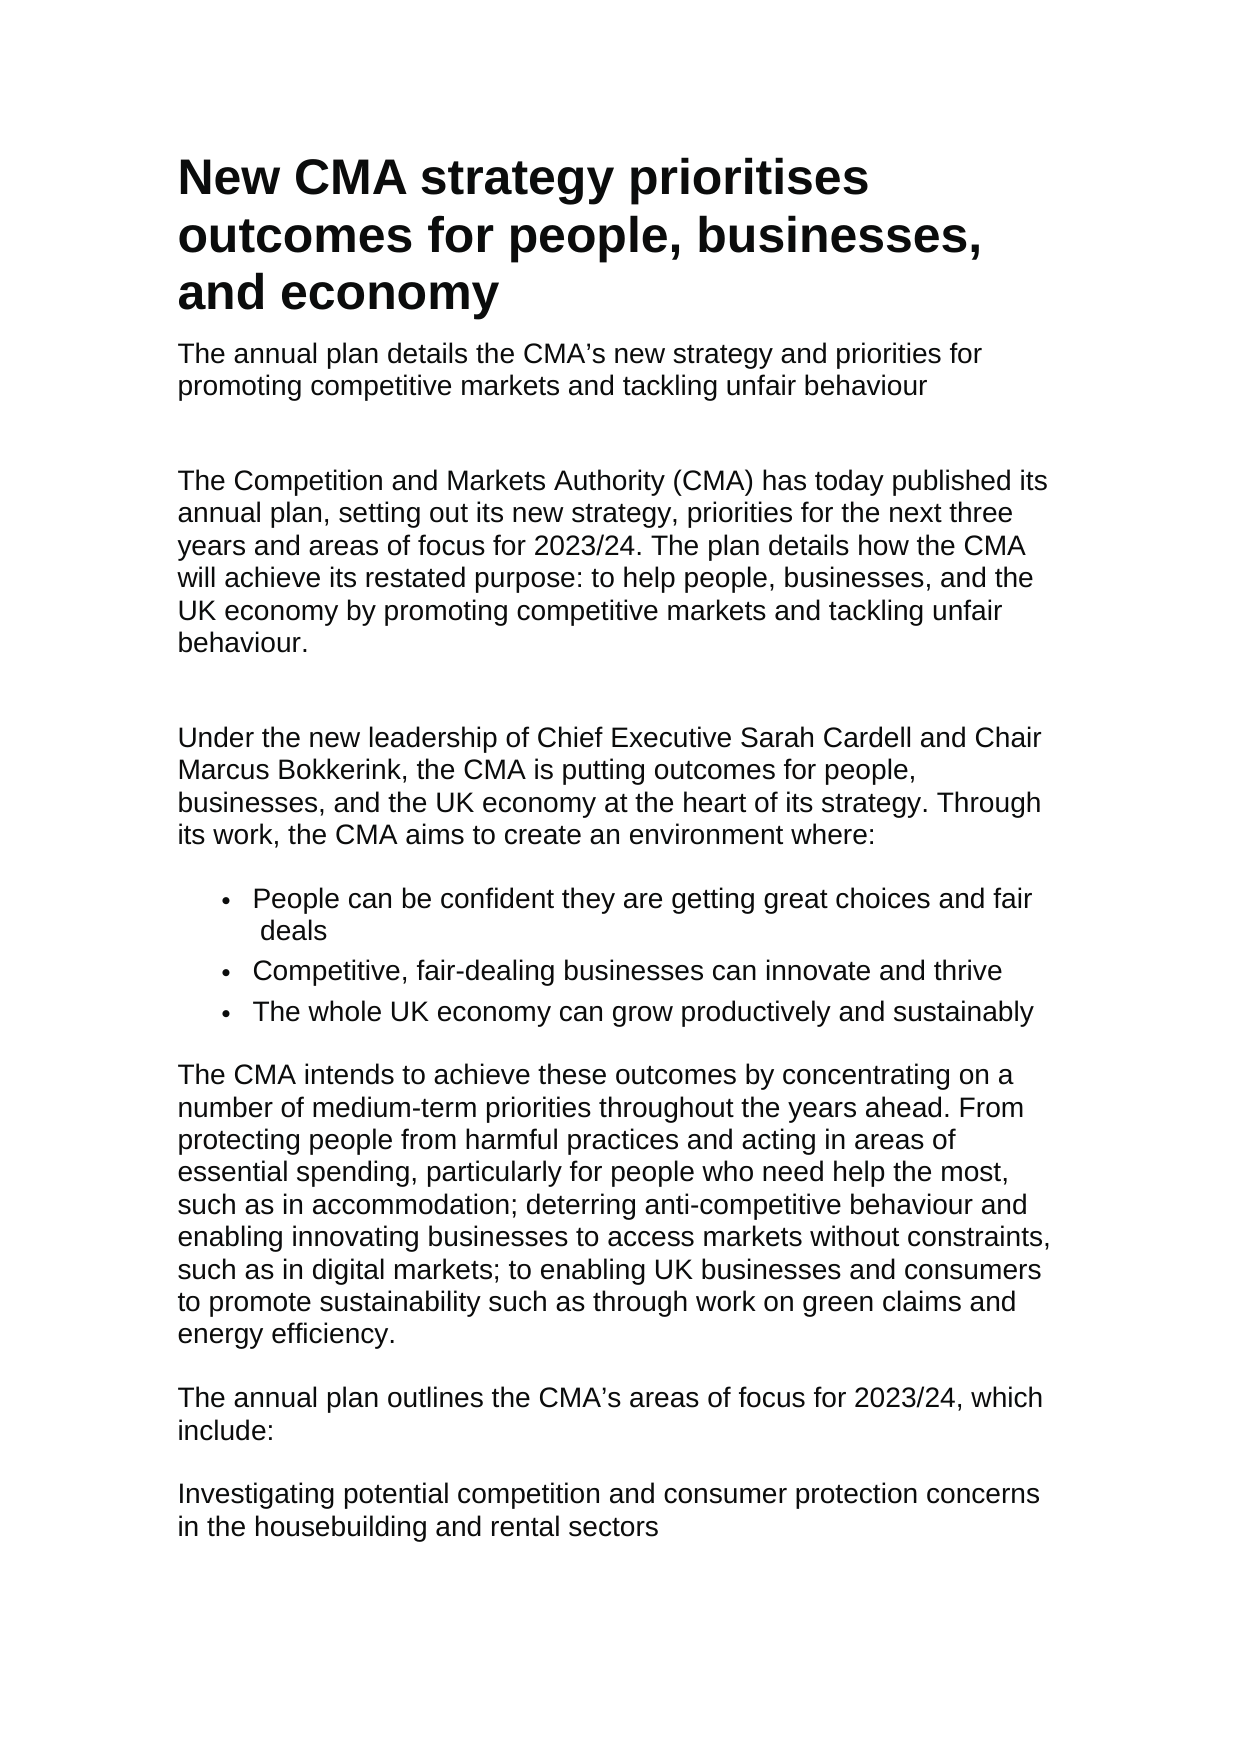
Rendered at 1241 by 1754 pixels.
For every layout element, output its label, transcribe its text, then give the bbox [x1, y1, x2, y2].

text Under the new leadership of Chief Executive Sarah Cardell and Chair Marcus Bokkerink, the CMA is putting outcomes for people, businesses, and the UK economy at the heart of its strategy. Through its work, the CMA aims to create an environment where: [177, 721, 1063, 851]
list People can be confident they are getting great choices and fair deals [222, 882, 1063, 947]
text The Competition and Markets Authority (CMA) has today published its annual plan, setting out its new strategy, priorities for the next three years and areas of focus for 2023/24. The plan details how the CMA will achieve its restated purpose: to help people, businesses, and the UK economy by promoting competitive markets and tackling unfair behaviour. [177, 464, 1063, 658]
text The annual plan outlines the CMA’s areas of focus for 2023/24, which include: [177, 1381, 1063, 1446]
list The whole UK economy can grow productively and sustainably [222, 994, 1063, 1027]
text The annual plan details the CMA’s new strategy and priorities for promoting competitive markets and tackling unfair behaviour [177, 337, 1063, 402]
text The CMA intends to achieve these outcomes by concentrating on a number of medium-term priorities throughout the years ahead. From protecting people from harmful practices and acting in areas of essential spending, particularly for people who need help the most, such as in accommodation; deterring anti-competitive behaviour and enabling innovating businesses to access markets without constraints, such as in digital markets; to enabling UK businesses and consumers to promote sustainability such as through work on green claims and energy efficiency. [177, 1058, 1063, 1350]
text New CMA strategy prioritises outcomes for people, businesses, and economy [177, 148, 1063, 320]
list Competitive, fair-dealing businesses can innovate and thrive [222, 954, 1063, 987]
text Investigating potential competition and consumer protection concerns in the housebuilding and rental sectors [177, 1477, 1063, 1542]
